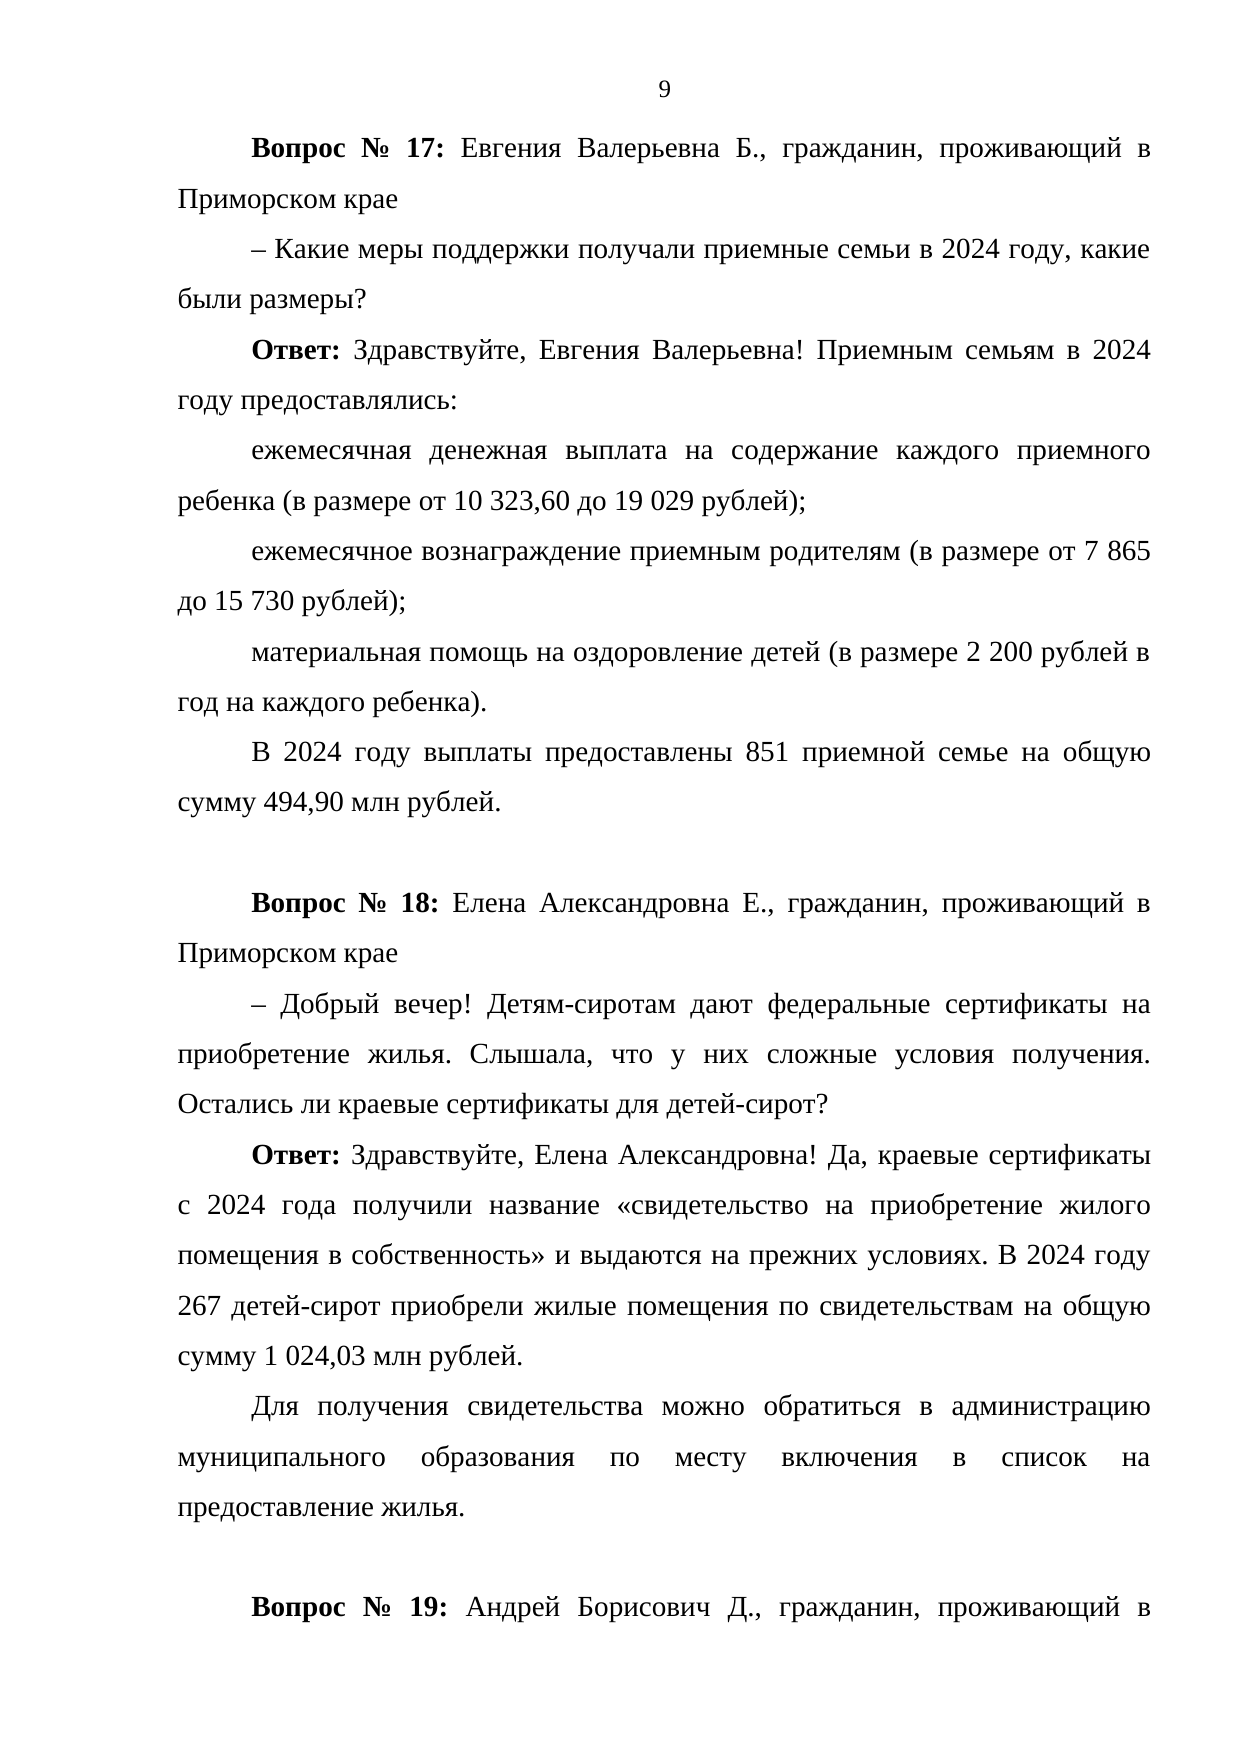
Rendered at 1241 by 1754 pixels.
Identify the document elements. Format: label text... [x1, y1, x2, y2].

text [177, 1589, 1152, 1623]
text В 2024 году выплаты предоставлены 851 приемной семье на общую сумму 494,90 млн рублей. [177, 734, 1152, 818]
text Ответ: Здравствуйте, Елена Александровна! Да, краевые сертификаты с 2024 года получили название «свидетельство на приобретение жилого помещения в собственность» и выдаются на прежних условиях. В 2024 году 267 детей-сирот приобрели жилые помещения по свидетельствам на общую сумму 1 024,03 млн рублей. [177, 1137, 1152, 1372]
text материальная помощь на оздоровление детей (в размере 2 200 рублей в год на каждого ребенка). [177, 634, 1152, 717]
text Для получения свидетельства можно обратиться в администрацию муниципального образования по месту включения в список на предоставление жилья. [177, 1388, 1152, 1522]
text – Какие меры поддержки получали приемные семьи в 2024 году, какие были размеры? [177, 231, 1152, 315]
text Ответ: Здравствуйте, Евгения Валерьевна! Приемным семьям в 2024 году предоставлялись: [177, 332, 1152, 416]
text ежемесячная денежная выплата на содержание каждого приемного ребенка (в размере от 10 323,60 до 19 029 рублей); [177, 432, 1152, 516]
text ежемесячное вознаграждение приемным родителям (в размере от 7 865 до 15 730 рублей); [177, 533, 1152, 617]
text Вопрос № 17: Евгения Валерьевна Б., гражданин, проживающий в Приморском крае [177, 131, 1152, 214]
text – Добрый вечер! Детям-сиротам дают федеральные сертификаты на приобретение жилья. Слышала, что у них сложные условия получения. Остались ли краевые сертификаты для детей-сирот? [177, 986, 1152, 1120]
text Вопрос № 18: Елена Александровна Е., гражданин, проживающий в Приморском крае [177, 885, 1152, 969]
